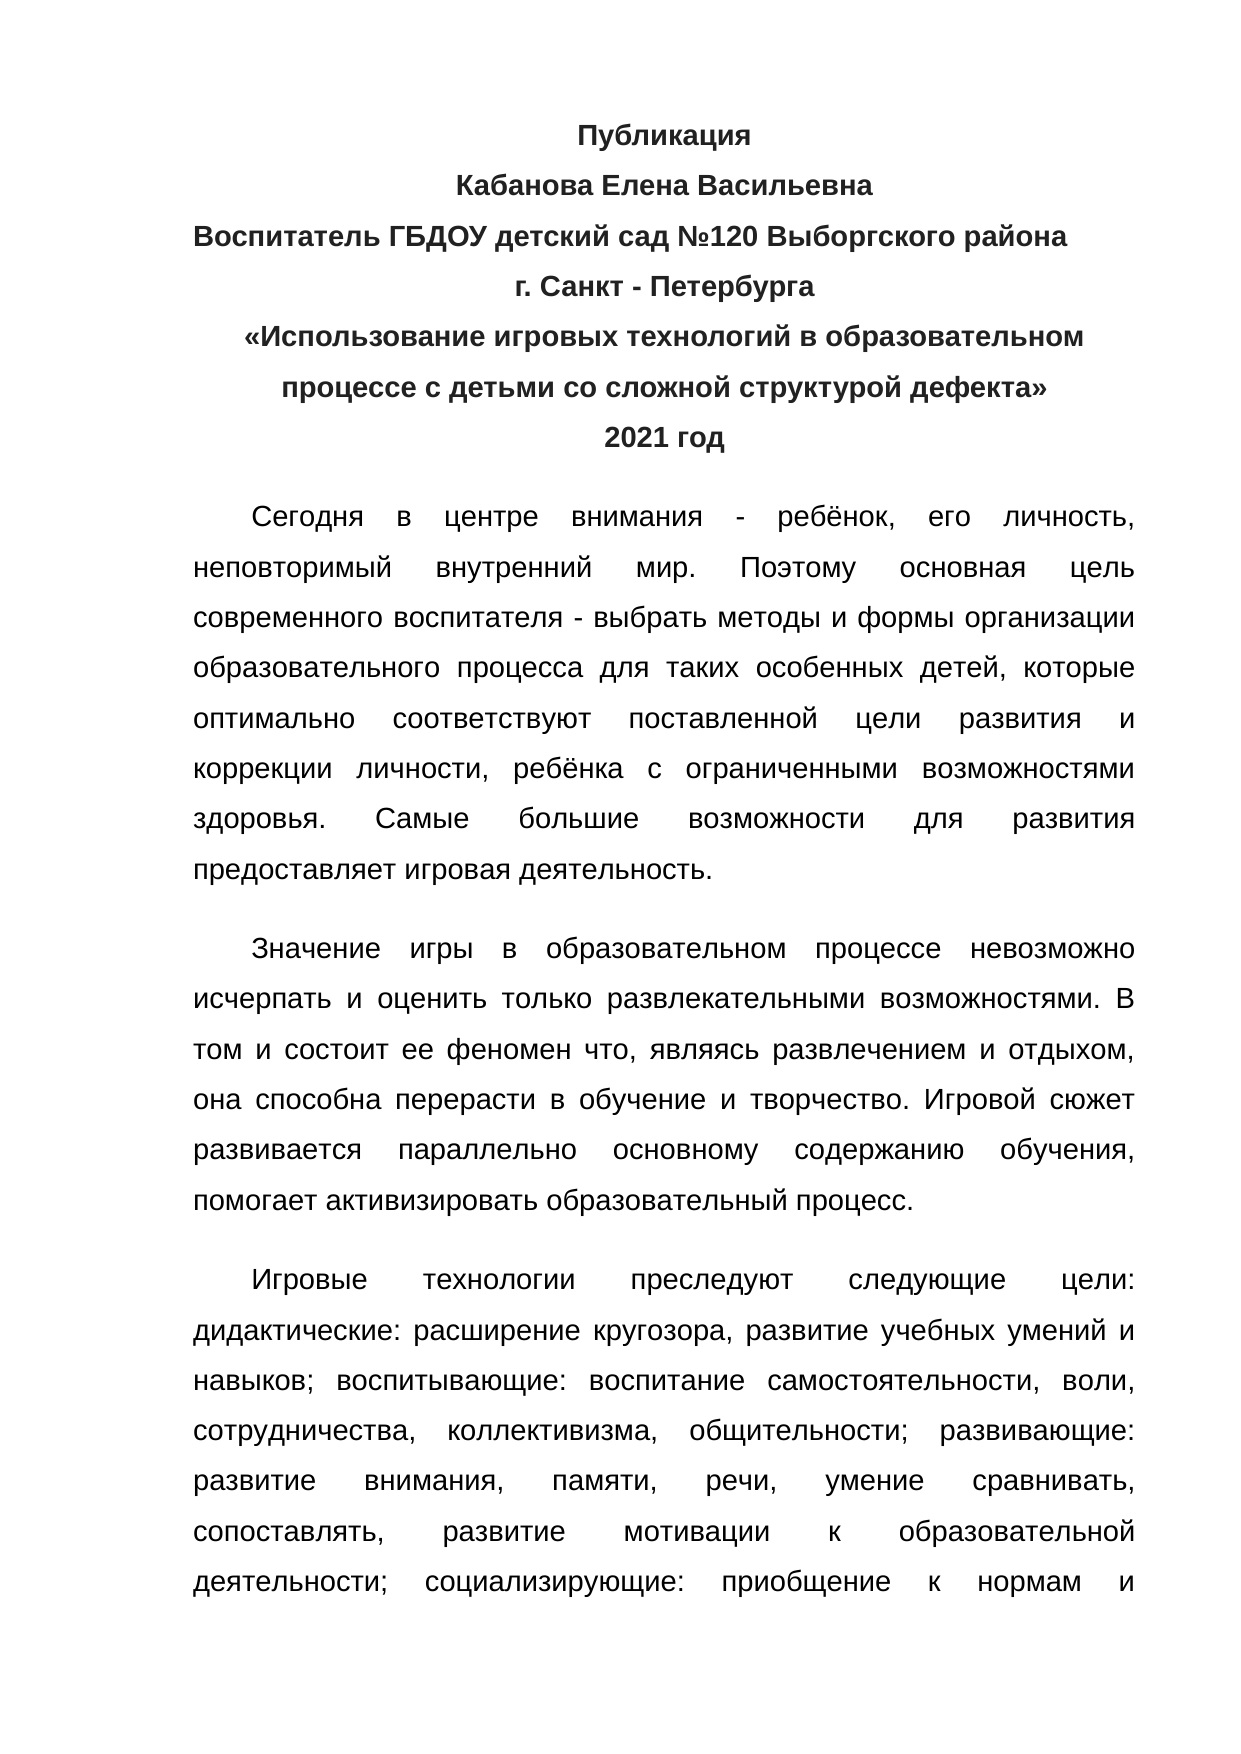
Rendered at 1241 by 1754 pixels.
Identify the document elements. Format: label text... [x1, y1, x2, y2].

text Сегодня в центре внимания - ребёнок, его личность, неповторимый внутренний мир. Поэтому основная цель современного воспитателя - выбрать методы и формы организации образовательного процесса для таких особенных детей, которые оптимально соответствуют поставленной цели развития и коррекции личности, ребёнка с ограниченными возможностями здоровья. Самые большие возможности для развития предоставляет игровая деятельность. [193, 499, 1136, 885]
text Кабанова Елена Васильевна [193, 168, 1136, 202]
text 2021 год [193, 420, 1136, 453]
text Значение игры в образовательном процессе невозможно исчерпать и оценить только развлекательными возможностями. В том и состоит ее феномен что, являясь развлечением и отдыхом, она способна перерасти в обучение и творчество. Игровой сюжет развивается параллельно основному содержанию обучения, помогает активизировать образовательный процесс. [193, 931, 1136, 1216]
text «Использование игровых технологий в образовательном процессе с детьми со сложной структурой дефекта» [193, 319, 1136, 403]
text Публикация [193, 118, 1136, 152]
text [193, 1262, 1136, 1598]
text Воспитатель ГБДОУ детский сад №120 Выборгского района [193, 219, 1136, 252]
text г. Санкт - Петербурга [193, 269, 1136, 303]
